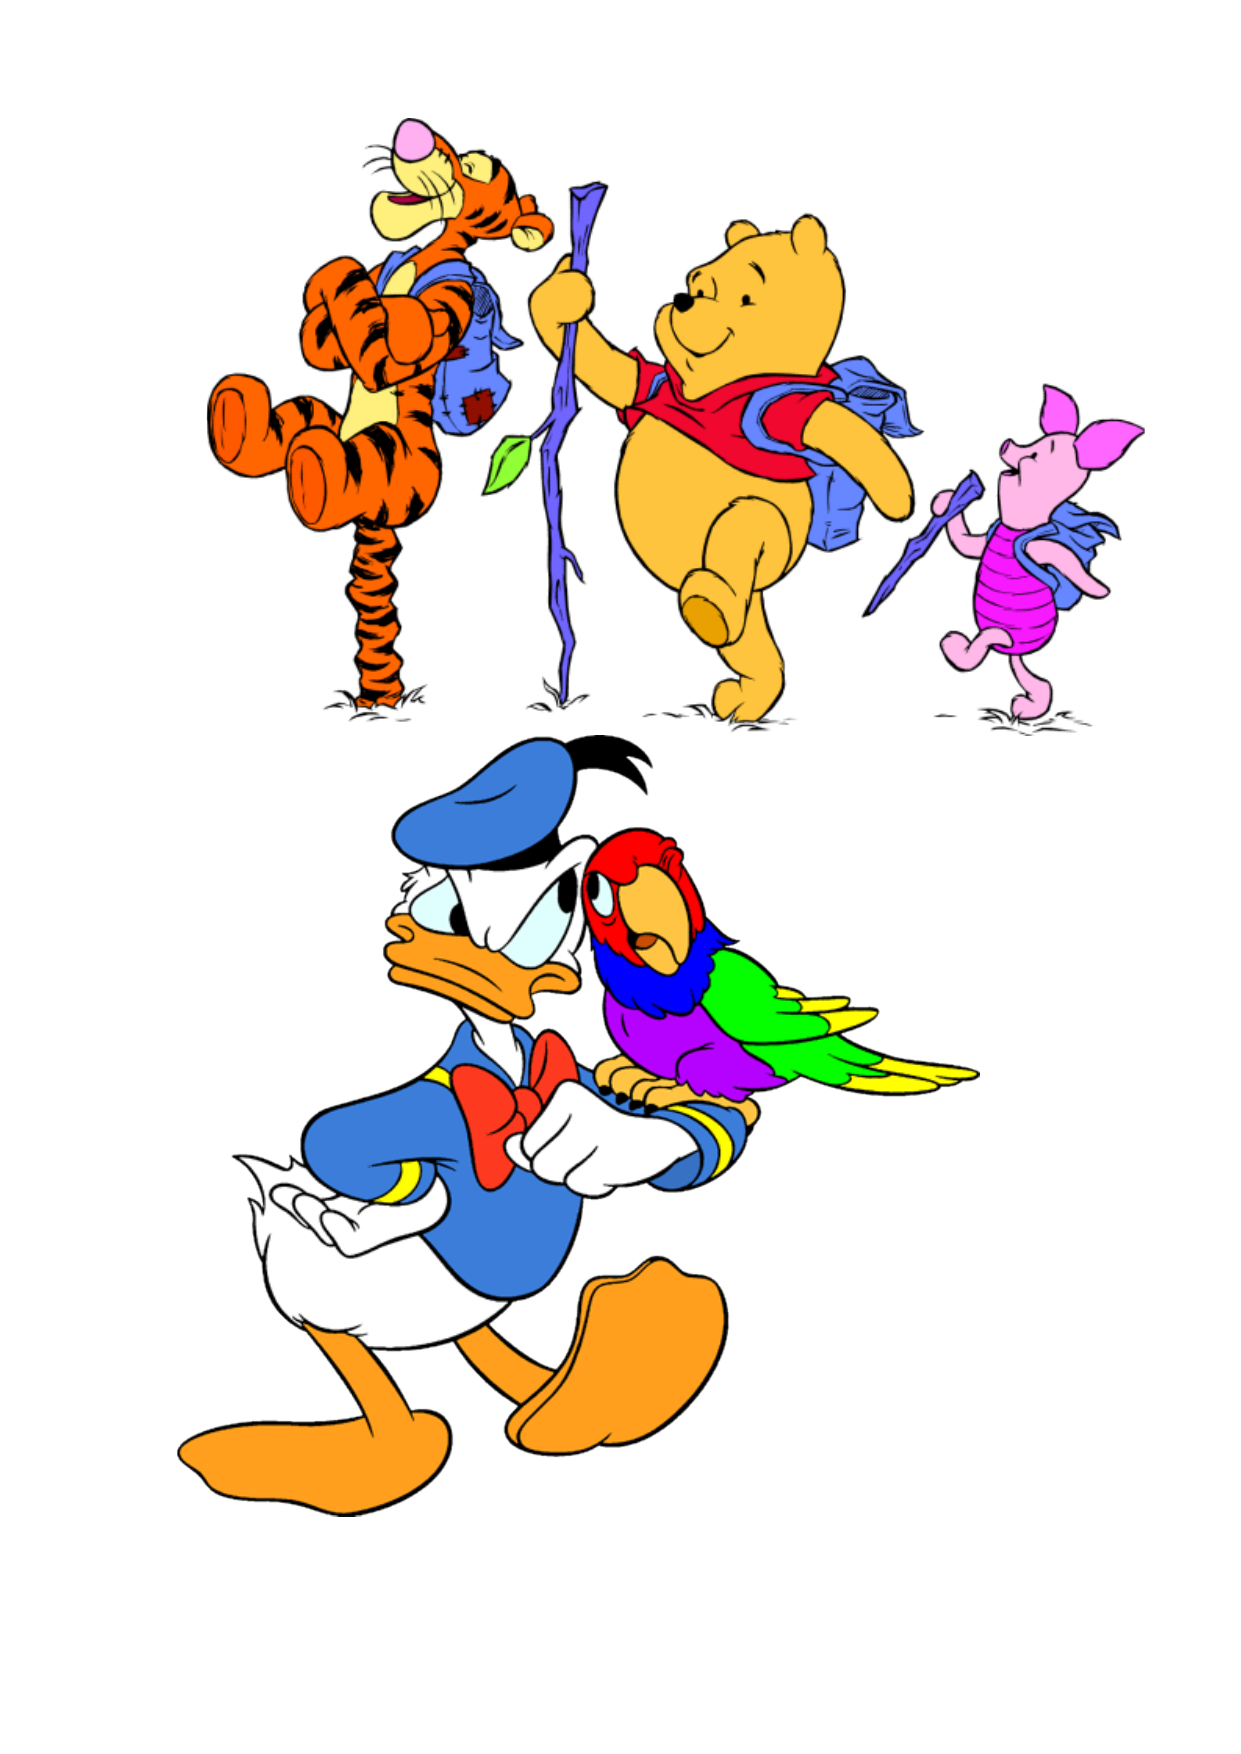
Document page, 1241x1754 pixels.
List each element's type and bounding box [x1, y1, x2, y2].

picture [177, 118, 1145, 1517]
